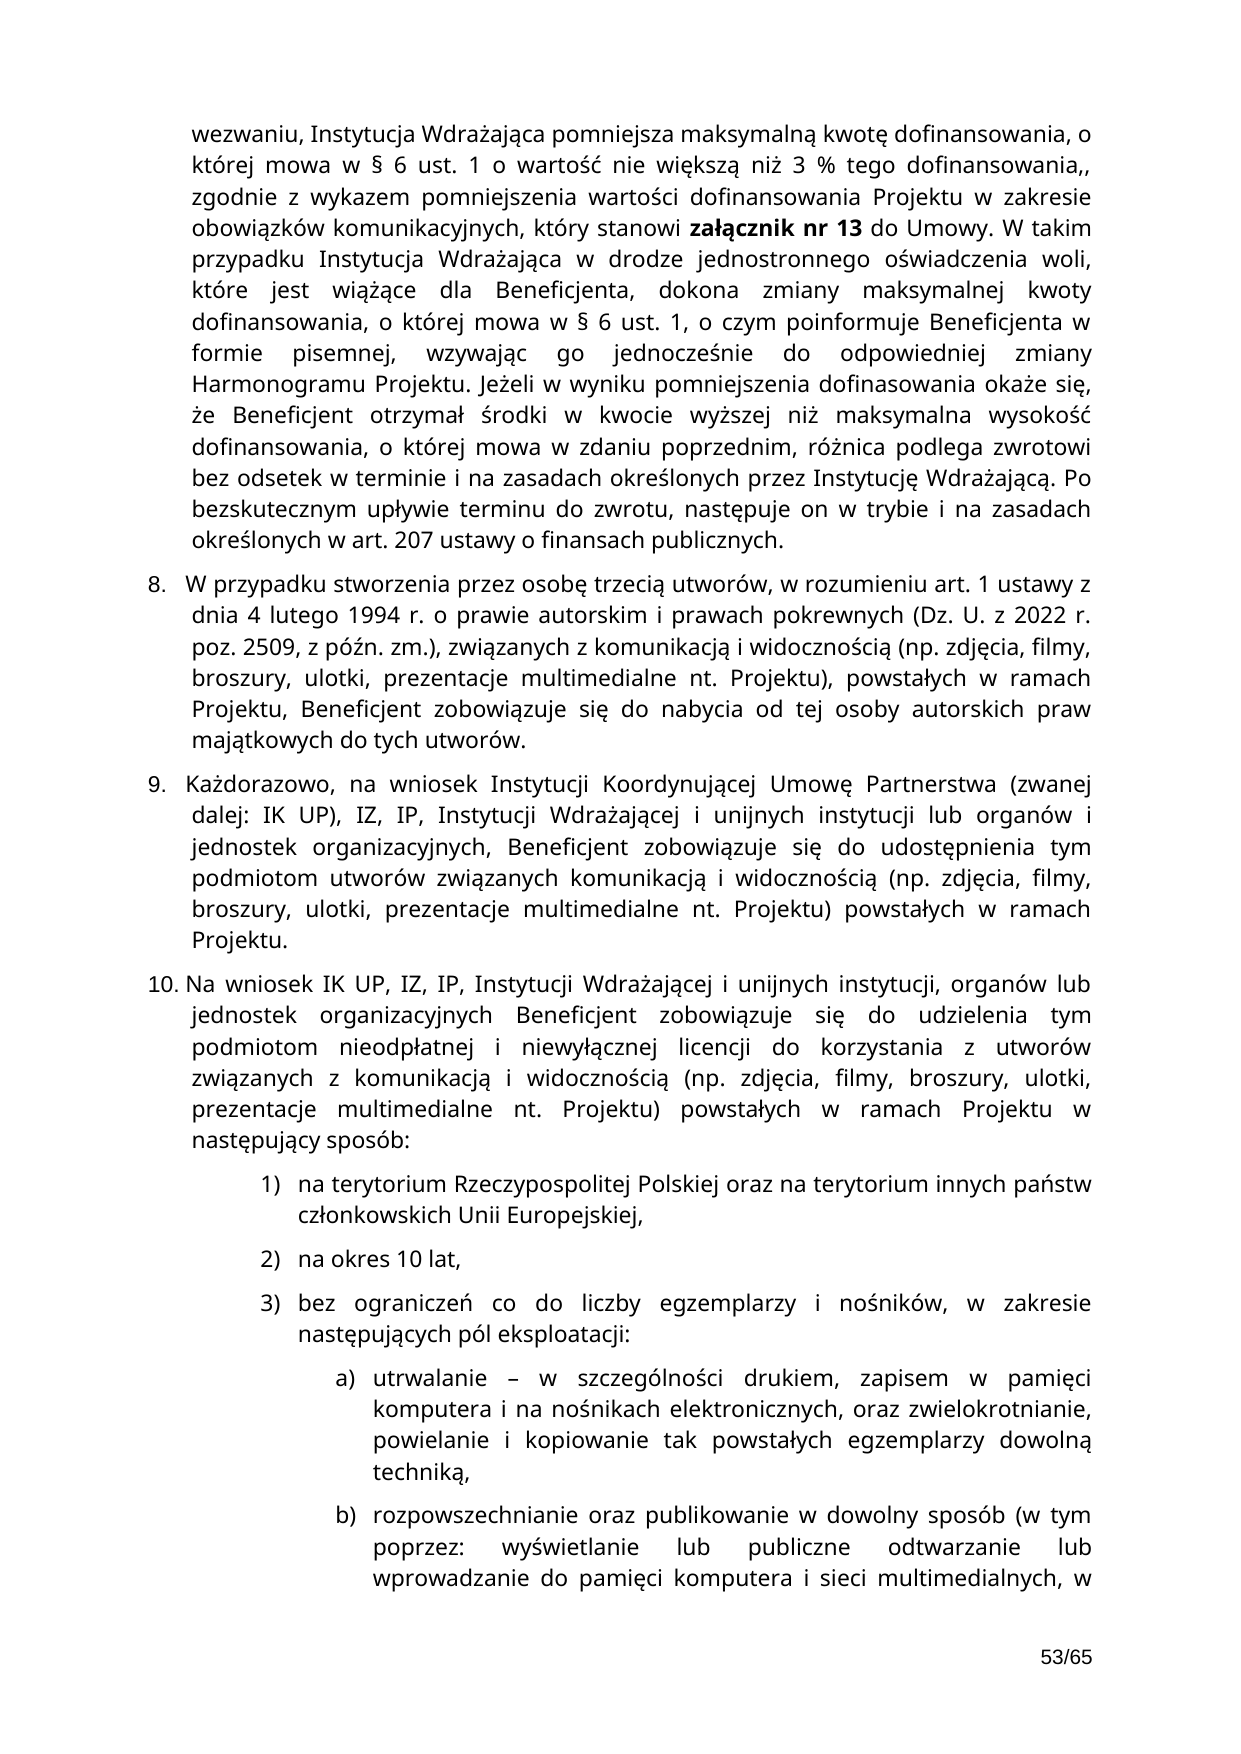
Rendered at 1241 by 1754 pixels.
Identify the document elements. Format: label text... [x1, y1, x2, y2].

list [148, 118, 1092, 556]
list na terytorium Rzeczypospolitej Polskiej oraz na terytorium innych państw członkowskich Unii Europejskiej, [260, 1168, 1092, 1231]
list Na wniosek IK UP, IZ, IP, Instytucji Wdrażającej i unijnych instytucji, organów lub jednostek organizacyjnych Beneficjent zobowiązuje się do udzielenia tym podmiotom nieodpłatnej i niewyłącznej licencji do korzystania z utworów związanych z komunikacją i widocznością (np. zdjęcia, filmy, broszury, ulotki, prezentacje multimedialne nt. Projektu) powstałych w ramach Projektu w następujący sposób: [148, 968, 1092, 1156]
list bez ograniczeń co do liczby egzemplarzy i nośników, w zakresie następujących pól eksploatacji: [260, 1287, 1092, 1349]
list na okres 10 lat, [260, 1243, 1092, 1274]
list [335, 1499, 1092, 1593]
list Każdorazowo, na wniosek Instytucji Koordynującej Umowę Partnerstwa (zwanej dalej: IK UP), IZ, IP, Instytucji Wdrażającej i unijnych instytucji lub organów i jednostek organizacyjnych, Beneficjent zobowiązuje się do udostępnienia tym podmiotom utworów związanych komunikacją i widocznością (np. zdjęcia, filmy, broszury, ulotki, prezentacje multimedialne nt. Projektu) powstałych w ramach Projektu. [148, 768, 1092, 956]
list W przypadku stworzenia przez osobę trzecią utworów, w rozumieniu art. 1 ustawy z dnia 4 lutego 1994 r. o prawie autorskim i prawach pokrewnych (Dz. U. z 2022 r. poz. 2509, z późn. zm.), związanych z komunikacją i widocznością (np. zdjęcia, filmy, broszury, ulotki, prezentacje multimedialne nt. Projektu), powstałych w ramach Projektu, Beneficjent zobowiązuje się do nabycia od tej osoby autorskich praw majątkowych do tych utworów. [148, 568, 1092, 756]
list utrwalanie – w szczególności drukiem, zapisem w pamięci komputera i na nośnikach elektronicznych, oraz zwielokrotnianie, powielanie i kopiowanie tak powstałych egzemplarzy dowolną techniką, [335, 1362, 1092, 1487]
